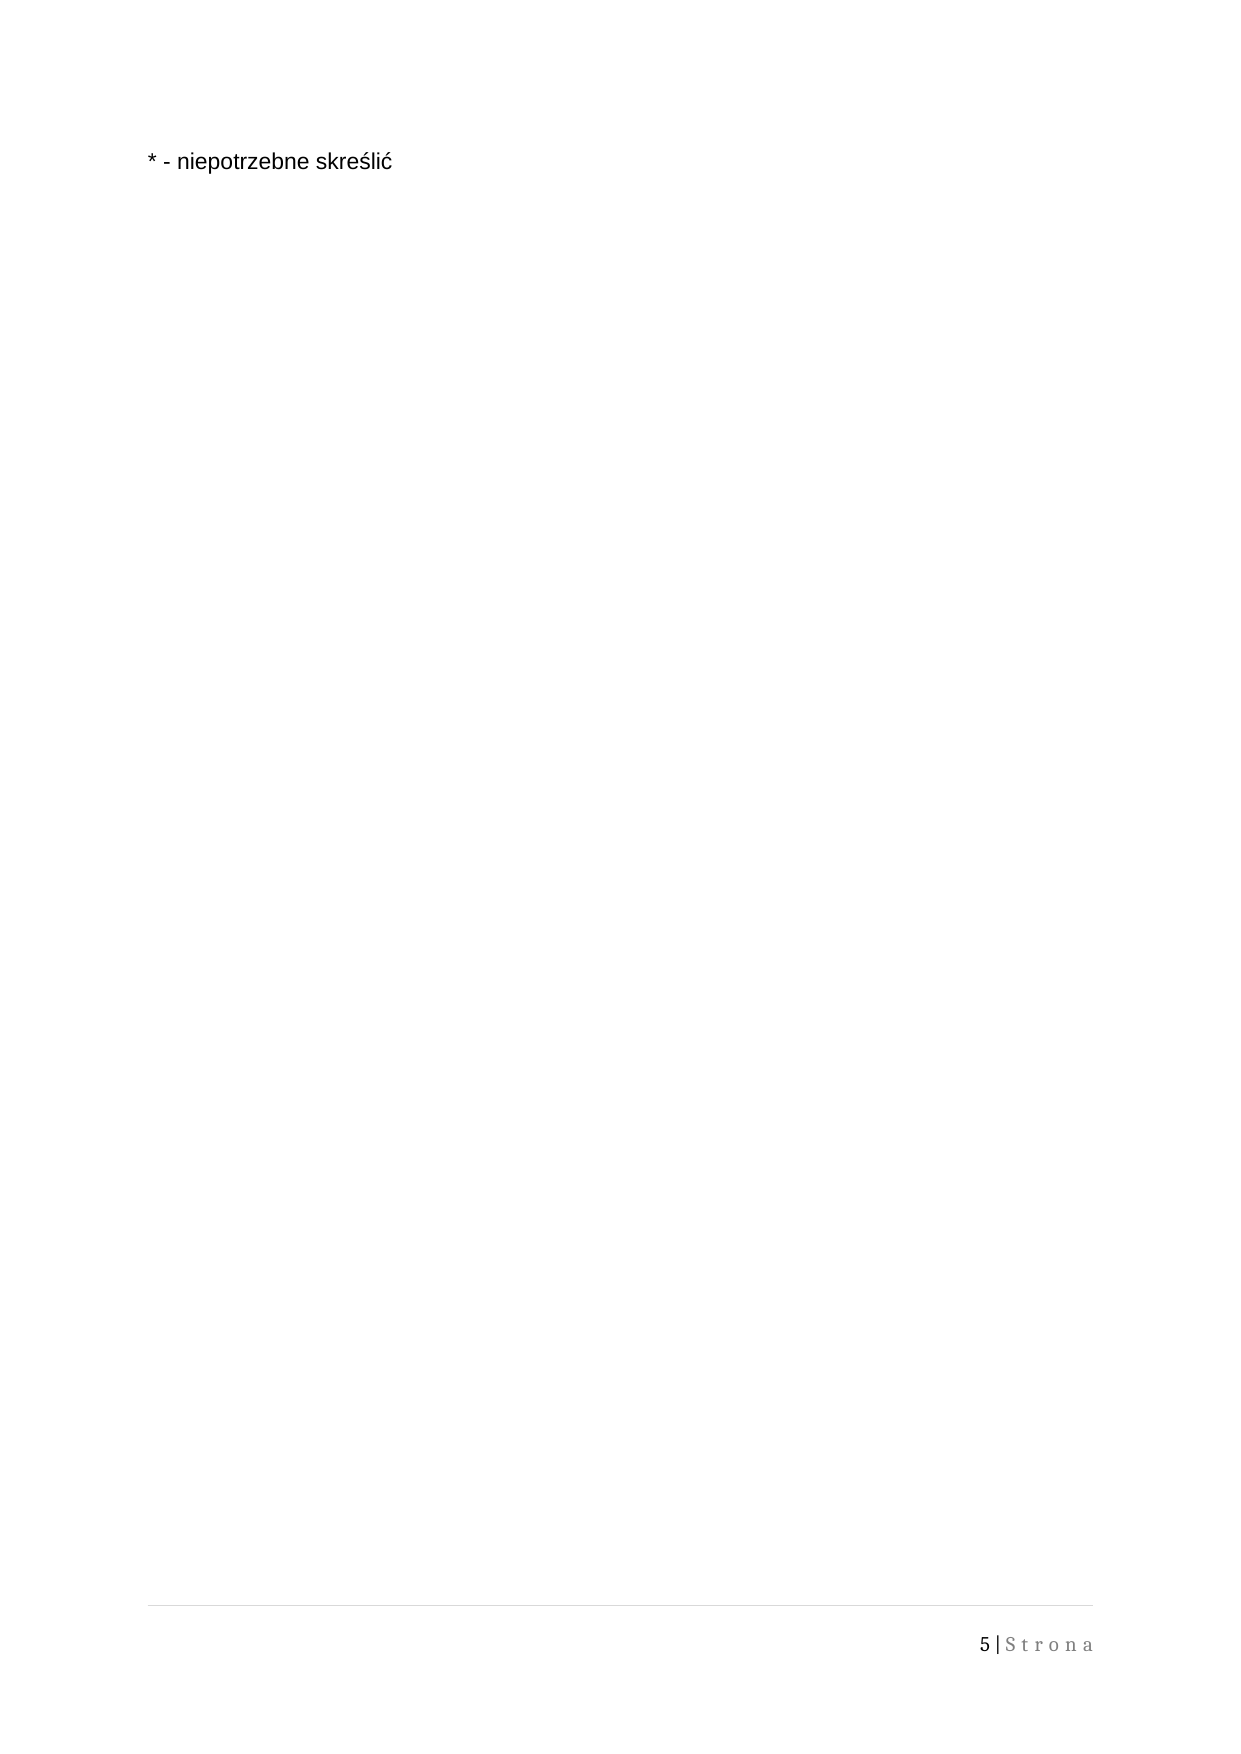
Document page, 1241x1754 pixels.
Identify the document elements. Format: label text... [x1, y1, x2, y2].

text * - niepotrzebne skreślić [148, 148, 1093, 174]
